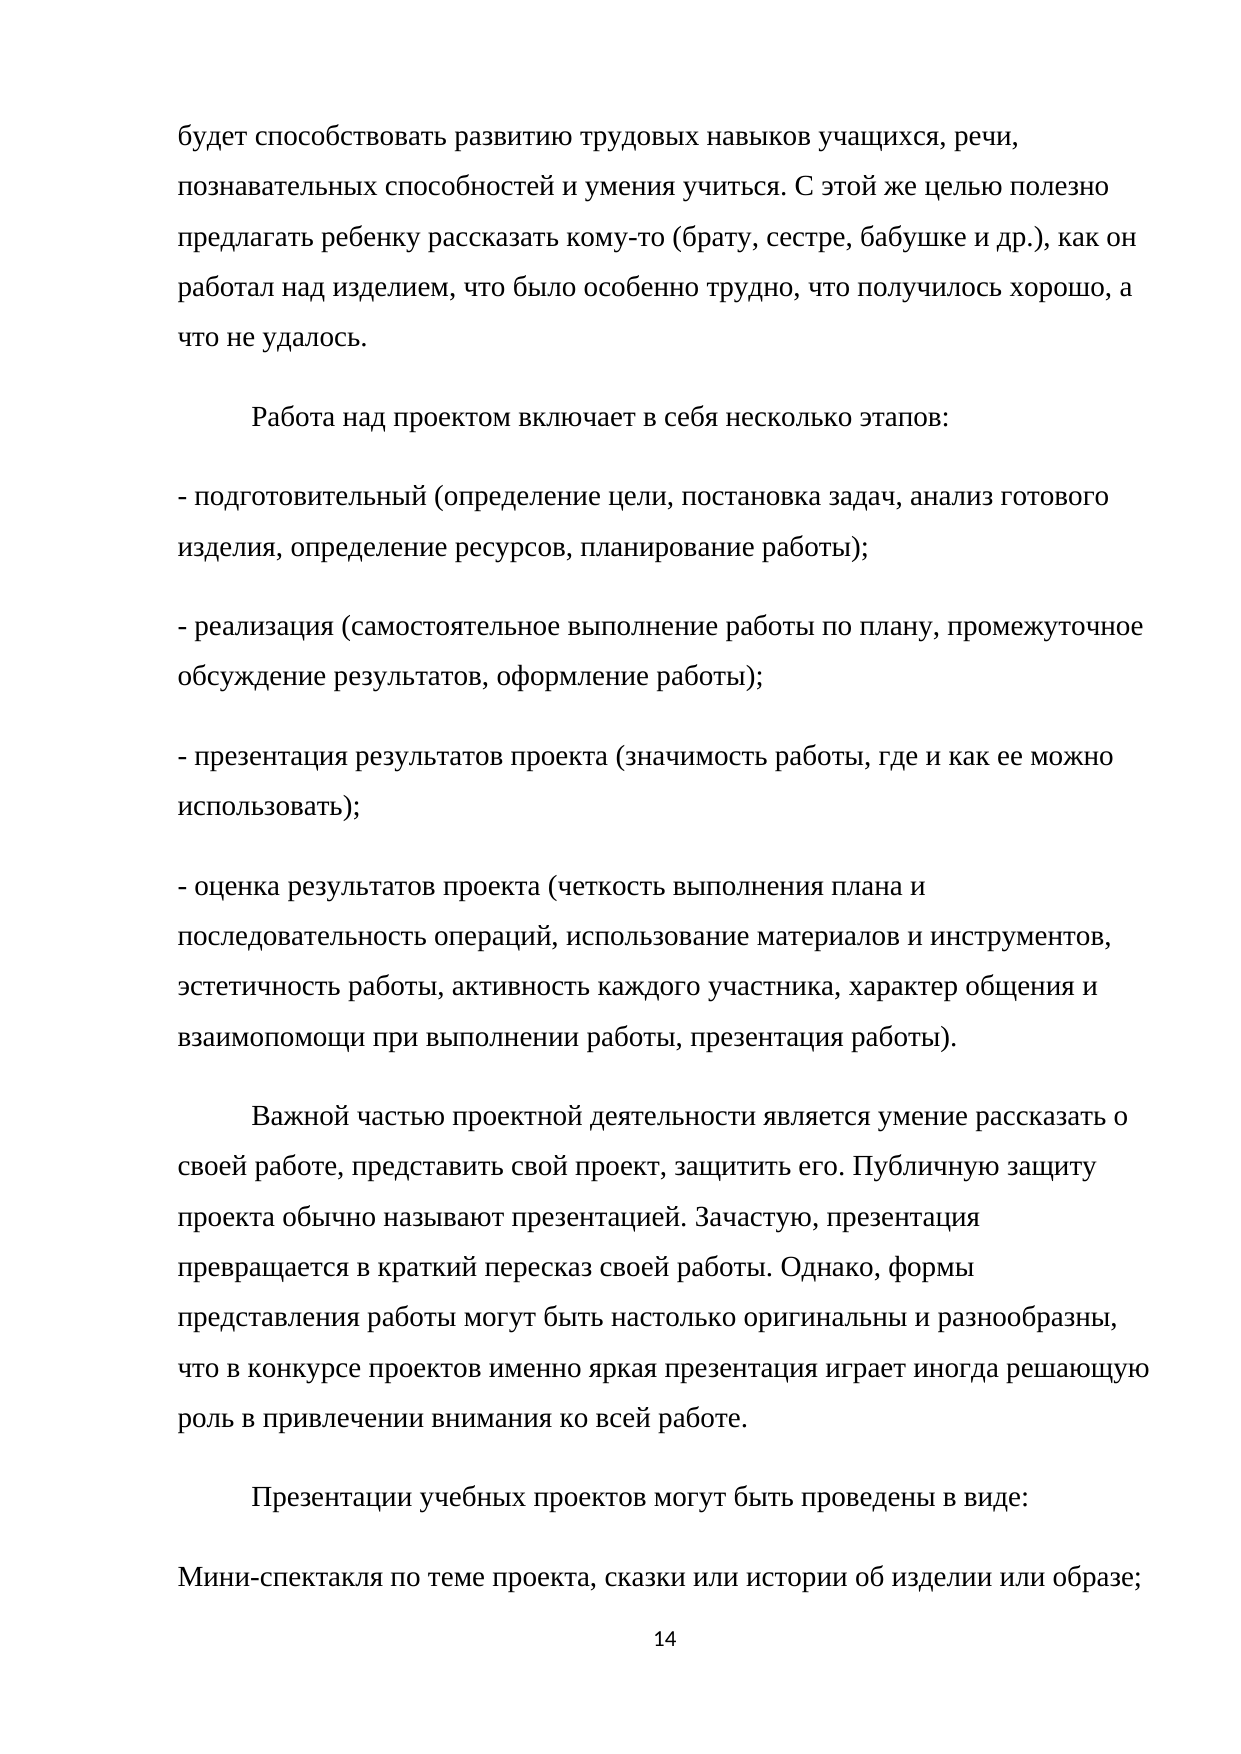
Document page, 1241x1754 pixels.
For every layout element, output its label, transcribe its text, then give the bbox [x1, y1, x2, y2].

text - оценка результатов проекта (четкость выполнения плана и последовательность операций, использование материалов и инструментов, эстетичность работы, активность каждого участника, характер общения и взаимопомощи при выполнении работы, презентация работы). [177, 868, 1152, 1052]
text - подготовительный (определение цели, постановка задач, анализ готового изделия, определение ресурсов, планирование работы); [177, 478, 1152, 562]
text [177, 118, 1152, 353]
text Презентации учебных проектов могут быть проведены в виде: [177, 1479, 1152, 1513]
text Работа над проектом включает в себя несколько этапов: [177, 399, 1152, 432]
text - реализация (самостоятельное выполнение работы по плану, промежуточное обсуждение результатов, оформление работы); [177, 608, 1152, 692]
text Мини-спектакля по теме проекта, сказки или истории об изделии или образе; [177, 1559, 1152, 1592]
text Важной частью проектной деятельности является умение рассказать о своей работе, представить свой проект, защитить его. Публичную защиту проекта обычно называют презентацией. Зачастую, презентация превращается в краткий пересказ своей работы. Однако, формы представления работы могут быть настолько оригинальны и разнообразны, что в конкурсе проектов именно яркая презентация играет иногда решающую роль в привлечении внимания ко всей работе. [177, 1098, 1152, 1433]
text - презентация результатов проекта (значимость работы, где и как ее можно использовать); [177, 738, 1152, 822]
